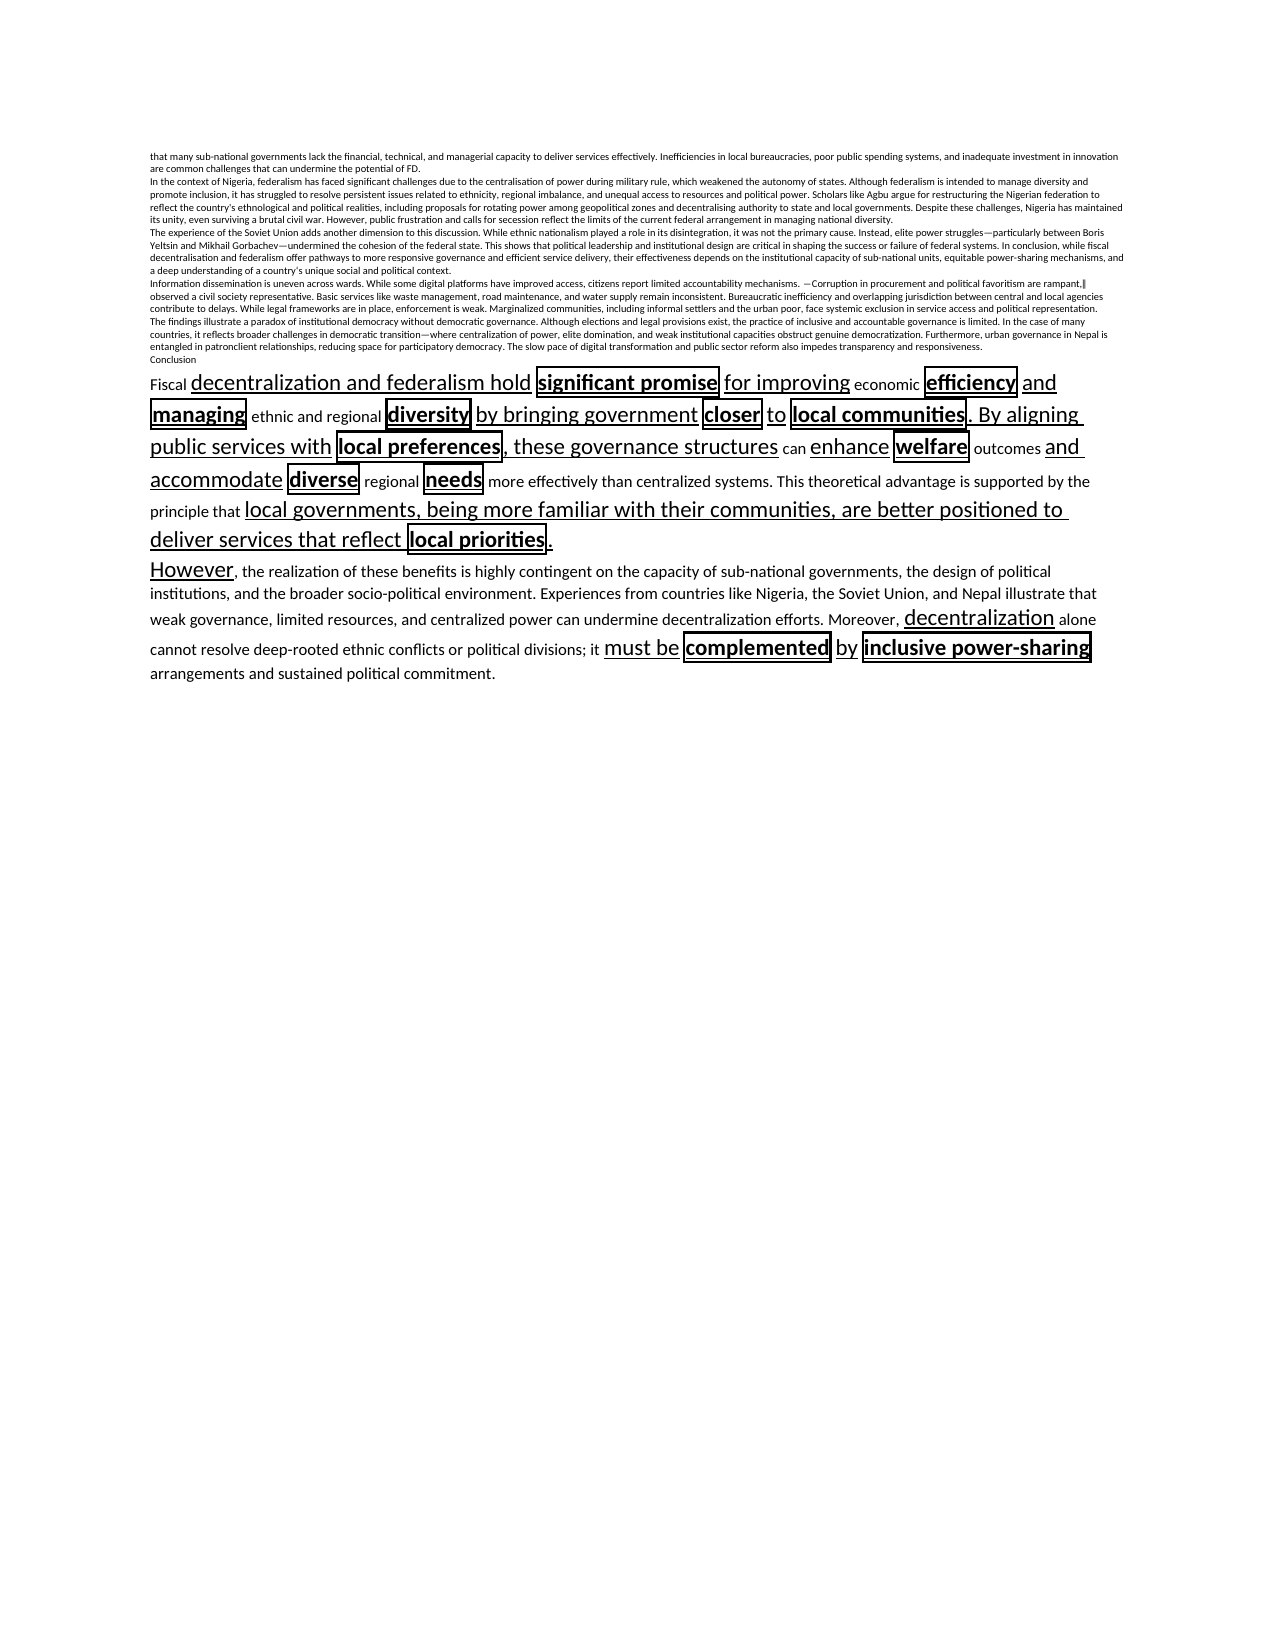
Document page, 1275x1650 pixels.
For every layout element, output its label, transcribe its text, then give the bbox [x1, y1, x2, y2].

text However, the realization of these benefits is highly contingent on the capacity of sub-national governments, the design of political institutions, and the broader socio-political environment. Experiences from countries like Nigeria, the Soviet Union, and Nepal illustrate that weak governance, limited resources, and centralized power can undermine decentralization efforts. Moreover, decentralization alone cannot resolve deep-rooted ethnic conflicts or political divisions; it must be complemented by inclusive power-sharing arrangements and sustained political commitment. [150, 555, 1125, 684]
text The experience of the Soviet Union adds another dimension to this discussion. While ethnic nationalism played a role in its disintegration, it was not the primary cause. Instead, elite power struggles—particularly between Boris Yeltsin and Mikhail Gorbachev—undermined the cohesion of the federal state. This shows that political leadership and institutional design are critical in shaping the success or failure of federal systems. In conclusion, while fiscal decentralisation and federalism offer pathways to more responsive governance and efficient service delivery, their effectiveness depends on the institutional capacity of sub-national units, equitable power-sharing mechanisms, and a deep understanding of a country‘s unique social and political context. [150, 226, 1125, 277]
text Conclusion [150, 353, 1125, 366]
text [150, 150, 1125, 175]
text Fiscal decentralization and federalism hold significant promise for improving economic efficiency and managing ethnic and regional diversity by bringing government closer to local communities. By aligning public services with local preferences, these governance structures can enhance welfare outcomes and accommodate diverse regional needs more effectively than centralized systems. This theoretical advantage is supported by the principle that local governments, being more familiar with their communities, are better positioned to deliver services that reflect local priorities. [150, 366, 1125, 555]
